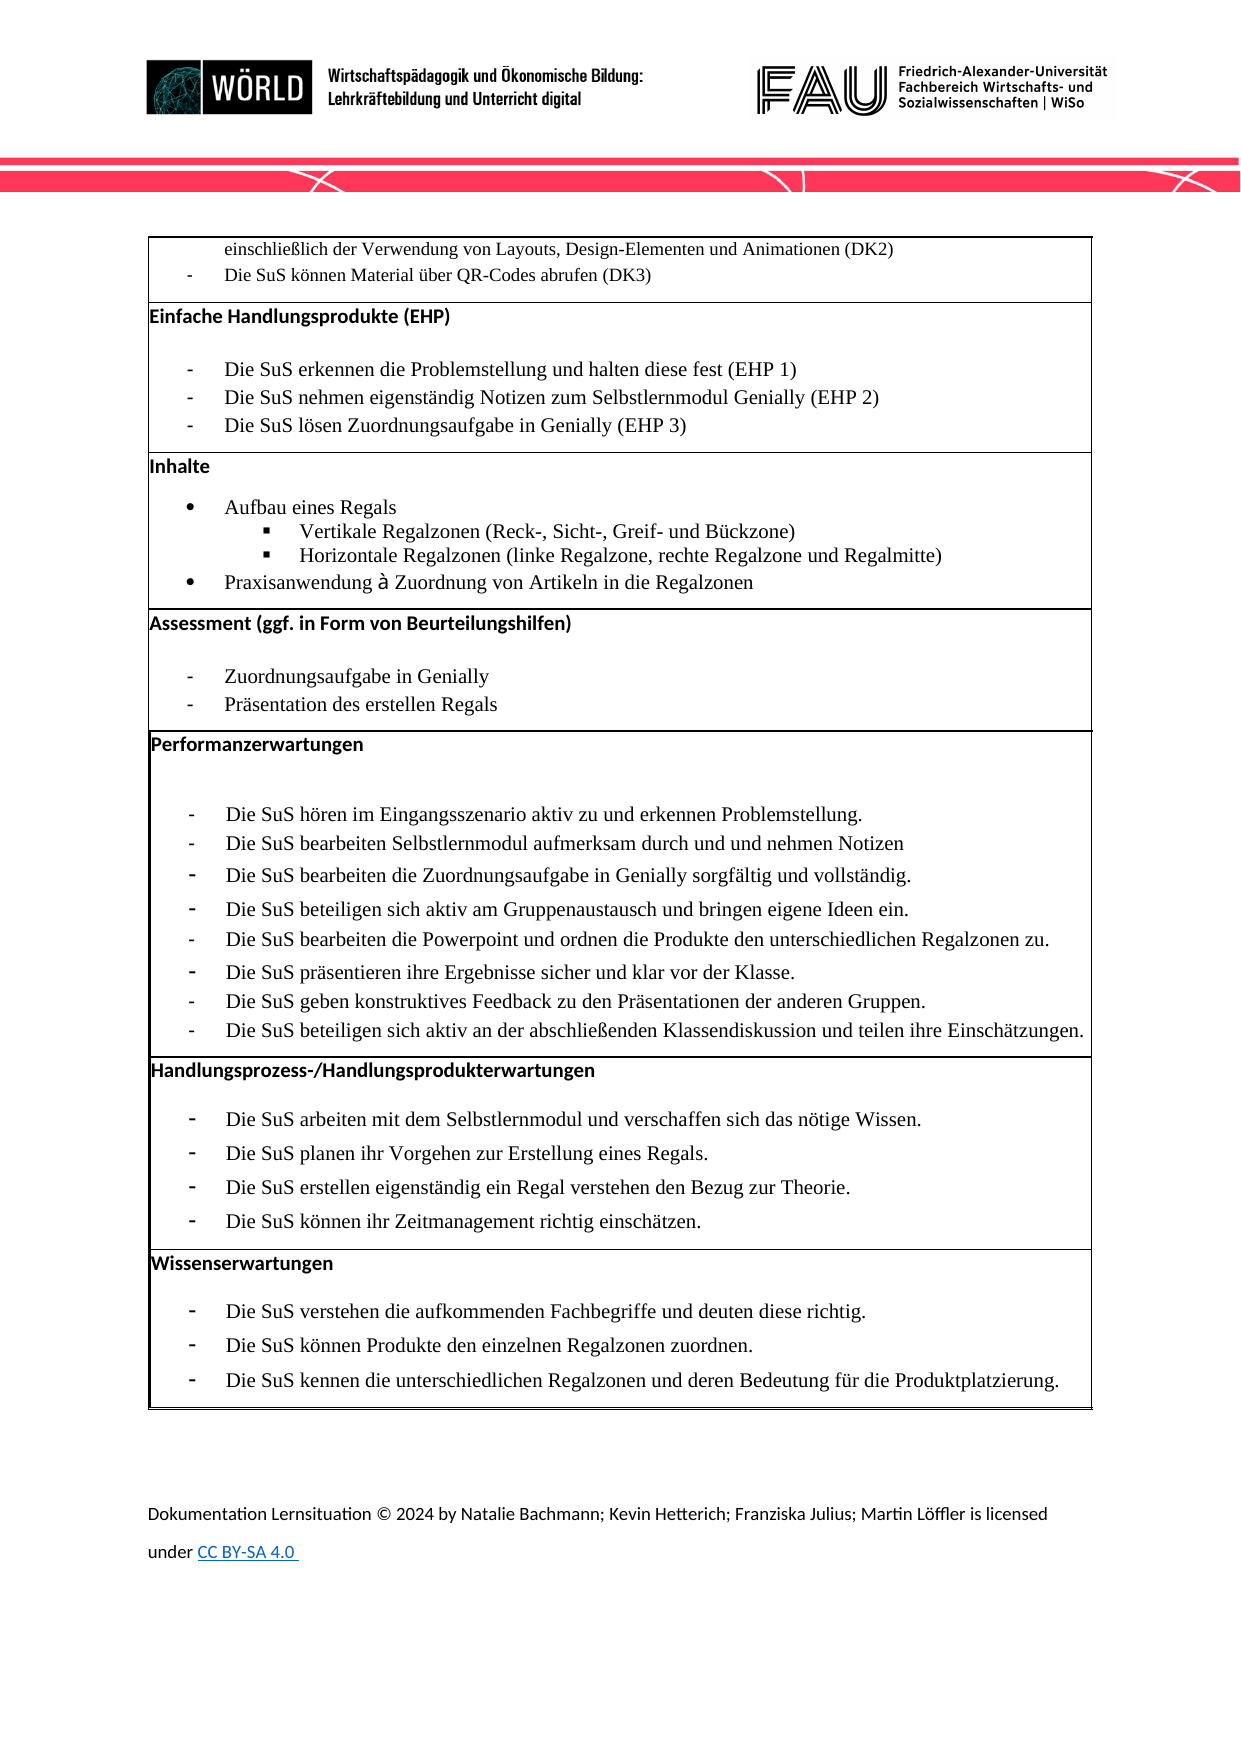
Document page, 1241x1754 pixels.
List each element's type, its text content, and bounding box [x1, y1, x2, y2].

table_cell Einfache Handlungsprodukte (EHP) Die SuS erkennen die Problemstellung und halten diese fest (EHP 1) Die SuS nehmen eigenständig Notizen zum Selbstlernmodul Genially (EHP 2) Die SuS lösen Zuordnungsaufgabe in Genially (EHP 3) [149, 303, 1091, 452]
table_cell Inhalte Aufbau eines Regals Vertikale Regalzonen (Reck-, Sicht-, Greif- und Bückzone) Horizontale Regalzonen (linke Regalzone, rechte Regalzone und Regalmitte) Praxisanwendung à Zuordnung von Artikeln in die Regalzonen [149, 453, 1091, 608]
table_cell Assessment (ggf. in Form von Beurteilungshilfen) Zuordnungsaufgabe in Genially Präsentation des erstellen Regals [151, 1058, 1091, 1249]
picture [747, 55, 1117, 121]
table_cell Assessment (ggf. in Form von Beurteilungshilfen) Zuordnungsaufgabe in Genially Präsentation des erstellen Regals [151, 732, 1091, 1056]
table_cell Assessment (ggf. in Form von Beurteilungshilfen) Zuordnungsaufgabe in Genially Präsentation des erstellen Regals [151, 1250, 1091, 1407]
picture [0, 166, 1241, 192]
picture [138, 55, 651, 118]
table_cell Assessment (ggf. in Form von Beurteilungshilfen) Zuordnungsaufgabe in Genially Präsentation des erstellen Regals [149, 610, 1091, 730]
